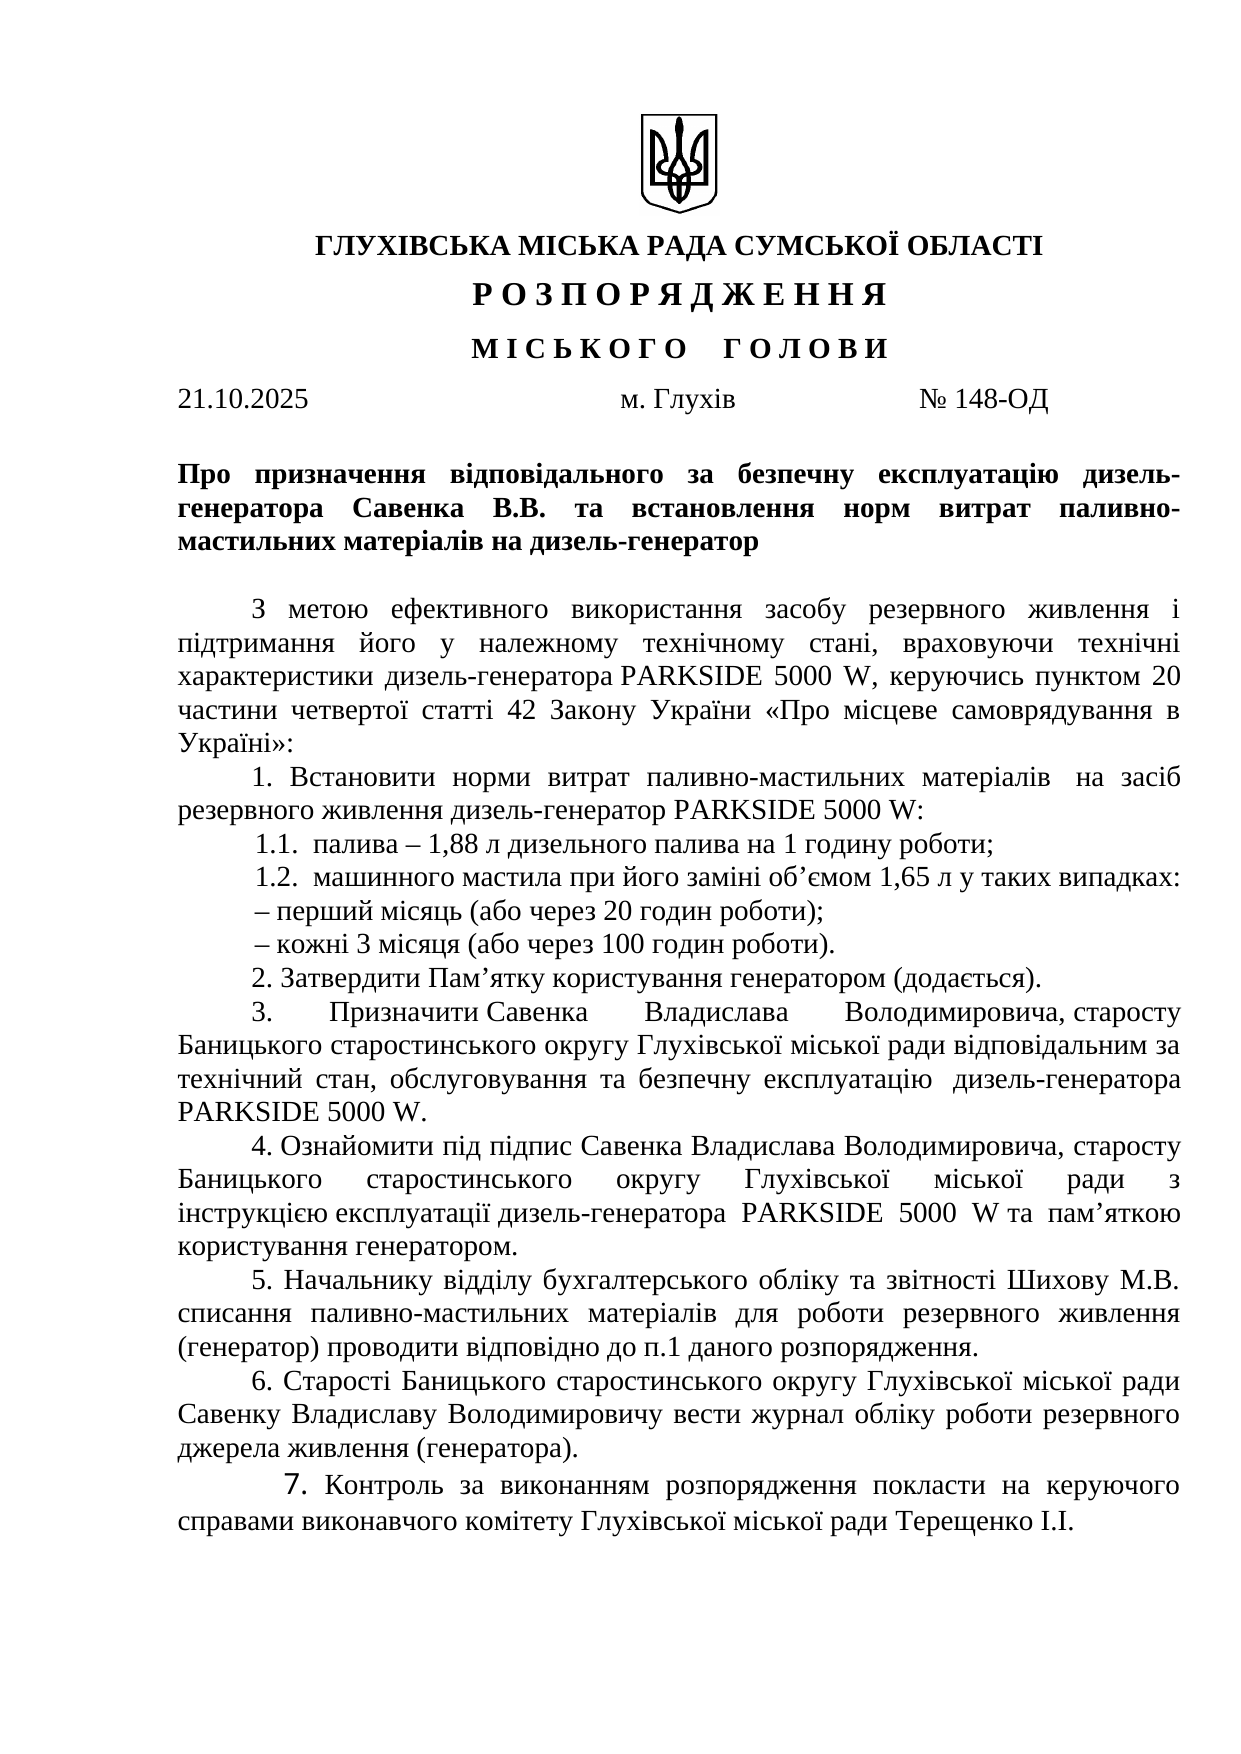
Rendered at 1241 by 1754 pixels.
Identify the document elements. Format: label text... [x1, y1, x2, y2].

text 2. Затвердити Пам’ятку користування генератором (додається). [177, 960, 1181, 994]
text 3. Призначити Савенка Владислава Володимировича, старосту Баницького старостинського округу Глухівської міської ради відповідальним за технічний стан, обслуговування та безпечну експлуатацію дизель-генератора PARKSIDE 5000 W. [177, 994, 1181, 1128]
text 1.1. палива – 1,88 л дизельного палива на 1 годину роботи; [177, 826, 1181, 859]
text 4. Ознайомити під підпис Савенка Владислава Володимировича, старосту Баницького старостинського округу Глухівської міської ради з інструкцією експлуатації дизель-генератора PARKSIDE 5000 W та пам’яткою користування генератором. [177, 1128, 1181, 1262]
text Про призначення відповідального за безпечну експлуатацію дизель-генератора Савенка В.В. та встановлення норм витрат паливно-мастильних матеріалів на дизель-генератор [177, 456, 1181, 557]
text З метою ефективного використання засобу резервного живлення і підтримання його у належному технічному стані, враховуючи технічні характеристики дизель-генератора PARKSIDE 5000 W, керуючись пунктом 20 частини четвертої статті 42 Закону України «Про місцеве самоврядування в Україні»: [177, 591, 1181, 759]
text 1.2. машинного мастила при його заміні об’ємом 1,65 л у таких випадках: [177, 859, 1181, 893]
text 6. Старості Баницького старостинського округу Глухівської міської ради Савенку Владиславу Володимировичу вести журнал обліку роботи резервного джерела живлення (генератора). [177, 1363, 1181, 1463]
text 21.10.2025 м. Глухів № 148-ОД [177, 382, 1181, 415]
picture [638, 112, 720, 216]
text – кожні 3 місяця (або через 100 годин роботи). [177, 927, 1181, 960]
text 5. Начальнику відділу бухгалтерського обліку та звітності Шихову М.В. списання паливно-мастильних матеріалів для роботи резервного живлення (генератор) проводити відповідно до п.1 даного розпорядження. [177, 1262, 1181, 1363]
subtitle ГЛУХІВСЬКА МІСЬКА РАДА СУМСЬКОЇ ОБЛАСТІ [177, 228, 1181, 261]
text 1. Встановити норми витрат паливно-мастильних матеріалів на засіб резервного живлення дизель-генератор PARKSIDE 5000 W: [177, 759, 1181, 826]
subtitle М І С Ь К О Г О Г О Л О В И [177, 331, 1181, 365]
text – перший місяць (або через 20 годин роботи); [177, 893, 1181, 927]
subtitle Р О З П О Р Я Д Ж Е Н Н Я [177, 274, 1181, 312]
text 7. Контроль за виконанням розпорядження покласти на керуючого справами виконавчого комітету Глухівської міської ради Терещенко І.І. [177, 1463, 1181, 1536]
